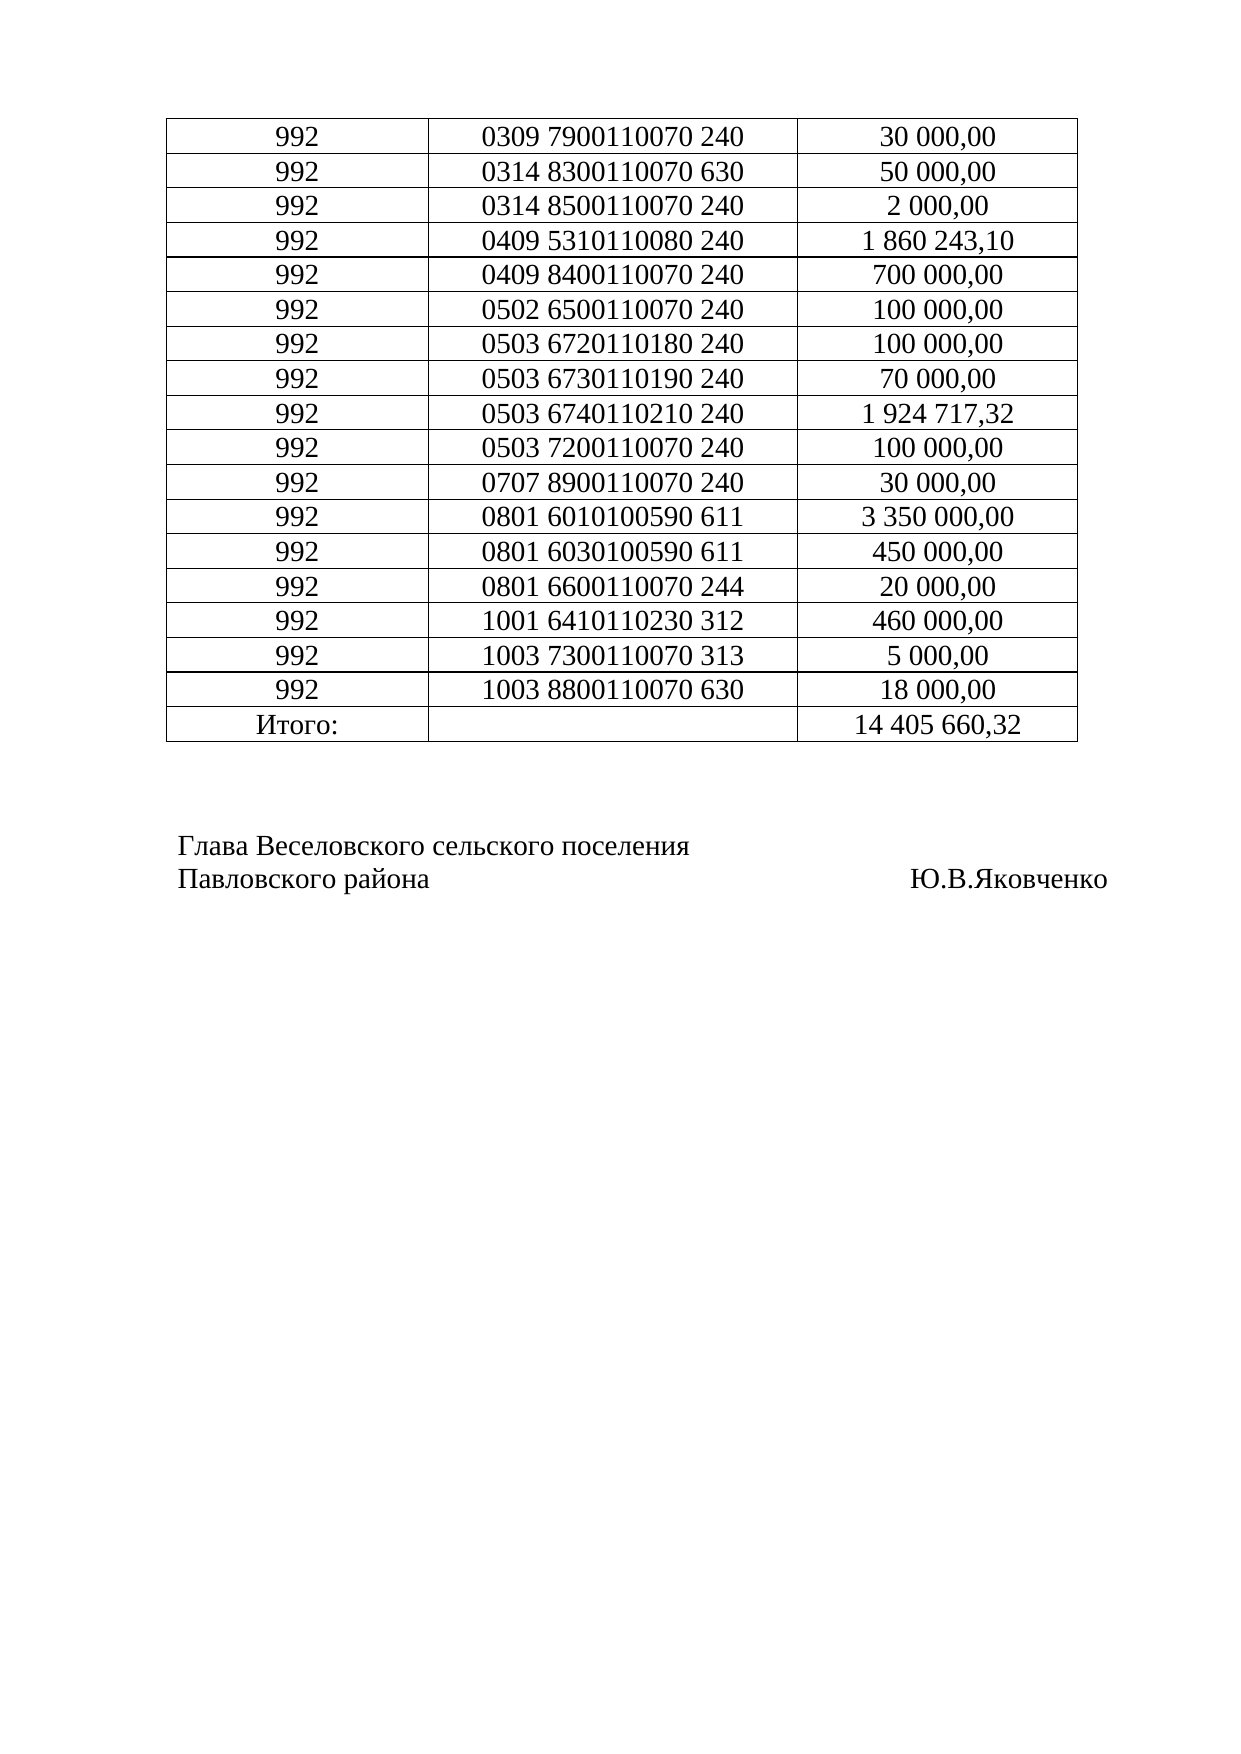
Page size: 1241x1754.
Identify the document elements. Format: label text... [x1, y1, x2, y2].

table_cell 18 000,00 [798, 673, 1077, 706]
table_cell 0503 7200110070 240 [429, 430, 797, 464]
text Глава Веселовского сельского поселения [177, 828, 1152, 861]
table_cell 0801 6600110070 244 [429, 569, 797, 602]
table_cell 992 [167, 396, 428, 429]
table_cell 100 000,00 [798, 430, 1077, 464]
text Павловского района Ю.В.Яковченко [177, 861, 1152, 895]
table_cell 0314 8500110070 240 [429, 188, 797, 222]
table_cell 3 350 000,00 [798, 500, 1077, 533]
table_cell Итого: [167, 707, 428, 741]
table_cell 992 [167, 603, 428, 637]
table_cell 1003 8800110070 630 [429, 673, 797, 706]
table_cell 992 [167, 188, 428, 222]
table_cell 0409 5310110080 240 [429, 223, 797, 256]
table_cell 450 000,00 [798, 534, 1077, 568]
table_cell 992 [167, 430, 428, 464]
table_cell 0707 8900110070 240 [429, 465, 797, 498]
table_cell 0801 6030100590 611 [429, 534, 797, 568]
table_cell 460 000,00 [798, 603, 1077, 637]
table_cell 100 000,00 [798, 327, 1077, 360]
table_cell 0309 7900110070 240 [429, 119, 797, 153]
table_cell 2 000,00 [798, 188, 1077, 222]
table_cell 992 [167, 673, 428, 706]
table_cell 992 [167, 292, 428, 326]
table_cell 992 [167, 223, 428, 256]
table_cell 5 000,00 [798, 638, 1077, 671]
table_cell 1003 7300110070 313 [429, 638, 797, 671]
table_cell 0801 6010100590 611 [429, 500, 797, 533]
table_cell [429, 707, 797, 741]
table_cell 50 000,00 [798, 154, 1077, 187]
table_cell 0503 6740110210 240 [429, 396, 797, 429]
table_cell 70 000,00 [798, 361, 1077, 395]
table_cell 992 [167, 500, 428, 533]
table_cell 0503 6730110190 240 [429, 361, 797, 395]
table_cell 1001 6410110230 312 [429, 603, 797, 637]
table_cell 992 [167, 465, 428, 498]
table_cell 992 [167, 569, 428, 602]
table_cell 992 [167, 638, 428, 671]
table_cell 992 [167, 119, 428, 153]
table_cell 100 000,00 [798, 292, 1077, 326]
table_cell 992 [167, 534, 428, 568]
table_cell 14 405 660,32 [798, 707, 1077, 741]
table_cell 992 [167, 258, 428, 291]
table_cell 992 [167, 154, 428, 187]
table_cell 700 000,00 [798, 258, 1077, 291]
table_cell 30 000,00 [798, 119, 1077, 153]
table_cell 0314 8300110070 630 [429, 154, 797, 187]
table_cell 30 000,00 [798, 465, 1077, 498]
table_cell 0502 6500110070 240 [429, 292, 797, 326]
table_cell 0503 6720110180 240 [429, 327, 797, 360]
table_cell 0409 8400110070 240 [429, 258, 797, 291]
table_cell 992 [167, 361, 428, 395]
table_cell 20 000,00 [798, 569, 1077, 602]
table_cell 1 860 243,10 [798, 223, 1077, 256]
table_cell 992 [167, 327, 428, 360]
table_cell 1 924 717,32 [798, 396, 1077, 429]
